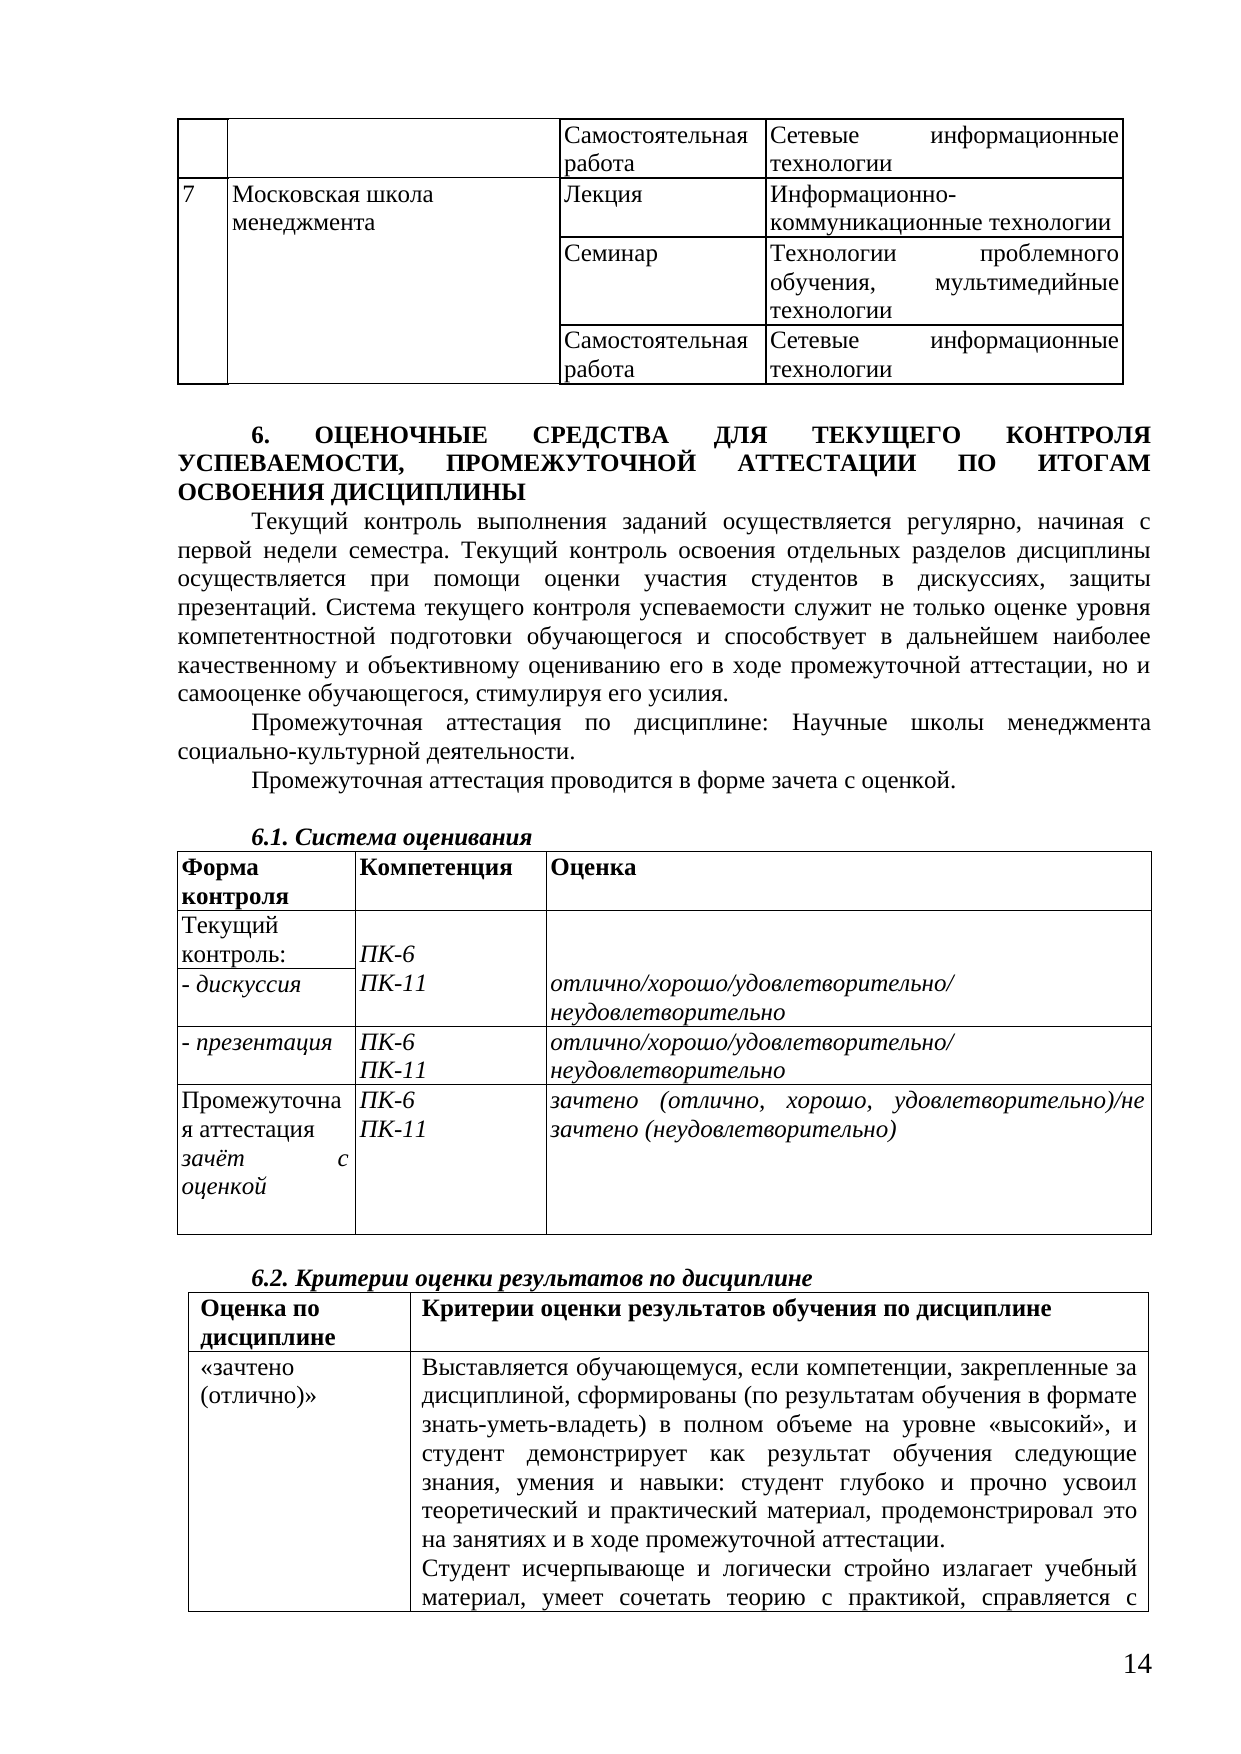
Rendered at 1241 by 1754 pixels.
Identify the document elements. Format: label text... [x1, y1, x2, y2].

table_cell Сетевые информационные технологии [767, 326, 1122, 383]
table_cell Текущий контроль: [178, 911, 355, 968]
table_cell ПК-6 ПК-11 [356, 1085, 546, 1234]
table_cell Самостоятельная работа [561, 120, 765, 177]
text 6. ОЦЕНОЧНЫЕ СРЕДСТВА ДЛЯ ТЕКУЩЕГО КОНТРОЛЯ УСПЕВАЕМОСТИ, ПРОМЕЖУТОЧНОЙ АТТЕСТАЦИИ ПО ИТОГАМ ОСВОЕНИЯ ДИСЦИПЛИНЫ [177, 420, 1152, 506]
table_cell Самостоятельная работа [561, 326, 765, 383]
text Текущий контроль выполнения заданий осуществляется регулярно, начиная с первой недели семестра. Текущий контроль освоения отдельных разделов дисциплины осуществляется при помощи оценки участия студентов в дискуссиях, защиты презентаций. Система текущего контроля успеваемости служит не только оценке уровня компетентностной подготовки обучающегося и способствует в дальнейшем наиболее качественному и объективному оцениванию его в ходе промежуточной аттестации, но и самооценке обучающегося, стимулируя его усилия. [177, 506, 1152, 707]
table_cell зачтено (отлично, хорошо, удовлетворительно)/не зачтено (неудовлетворительно) [547, 1085, 1151, 1234]
text 6.2. Критерии оценки результатов по дисциплине [177, 1263, 1152, 1292]
table_cell ПК-6 ПК-11 [356, 911, 546, 1026]
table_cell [767, 238, 1122, 324]
table_cell - дискуссия [178, 969, 355, 1026]
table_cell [767, 179, 1122, 236]
text Промежуточная аттестация проводится в форме зачета с оценкой. [177, 765, 1152, 793]
table_header Оценка [547, 852, 1151, 909]
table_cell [411, 1352, 1148, 1611]
table_header Форма контроля [178, 852, 355, 909]
text 6.1. Система оценивания [177, 822, 1152, 851]
table_cell Семинар [561, 238, 765, 324]
table_header Оценка по дисциплине [189, 1293, 410, 1351]
table_cell Промежуточная аттестация зачёт с оценкой [178, 1085, 355, 1234]
table_cell ПК-6 ПК-11 [356, 1027, 546, 1084]
text Промежуточная аттестация по дисциплине: Научные школы менеджмента социально-культурной деятельности. [177, 707, 1152, 765]
table_header Критерии оценки результатов обучения по дисциплине [411, 1293, 1148, 1351]
table_cell «зачтено (отлично)» [189, 1352, 410, 1611]
table_cell отлично/хорошо/удовлетворительно/неудовлетворительно [547, 1027, 1151, 1084]
table_cell Лекция [561, 179, 765, 236]
table_cell Московская школа менеджмента [228, 178, 559, 383]
table_cell Сетевые информационные технологии [767, 120, 1122, 177]
table_cell отлично/хорошо/удовлетворительно/неудовлетворительно [547, 911, 1151, 1026]
table_cell 7 [179, 179, 227, 383]
table_header Компетенция [356, 852, 546, 909]
table_cell - презентация [178, 1027, 355, 1084]
